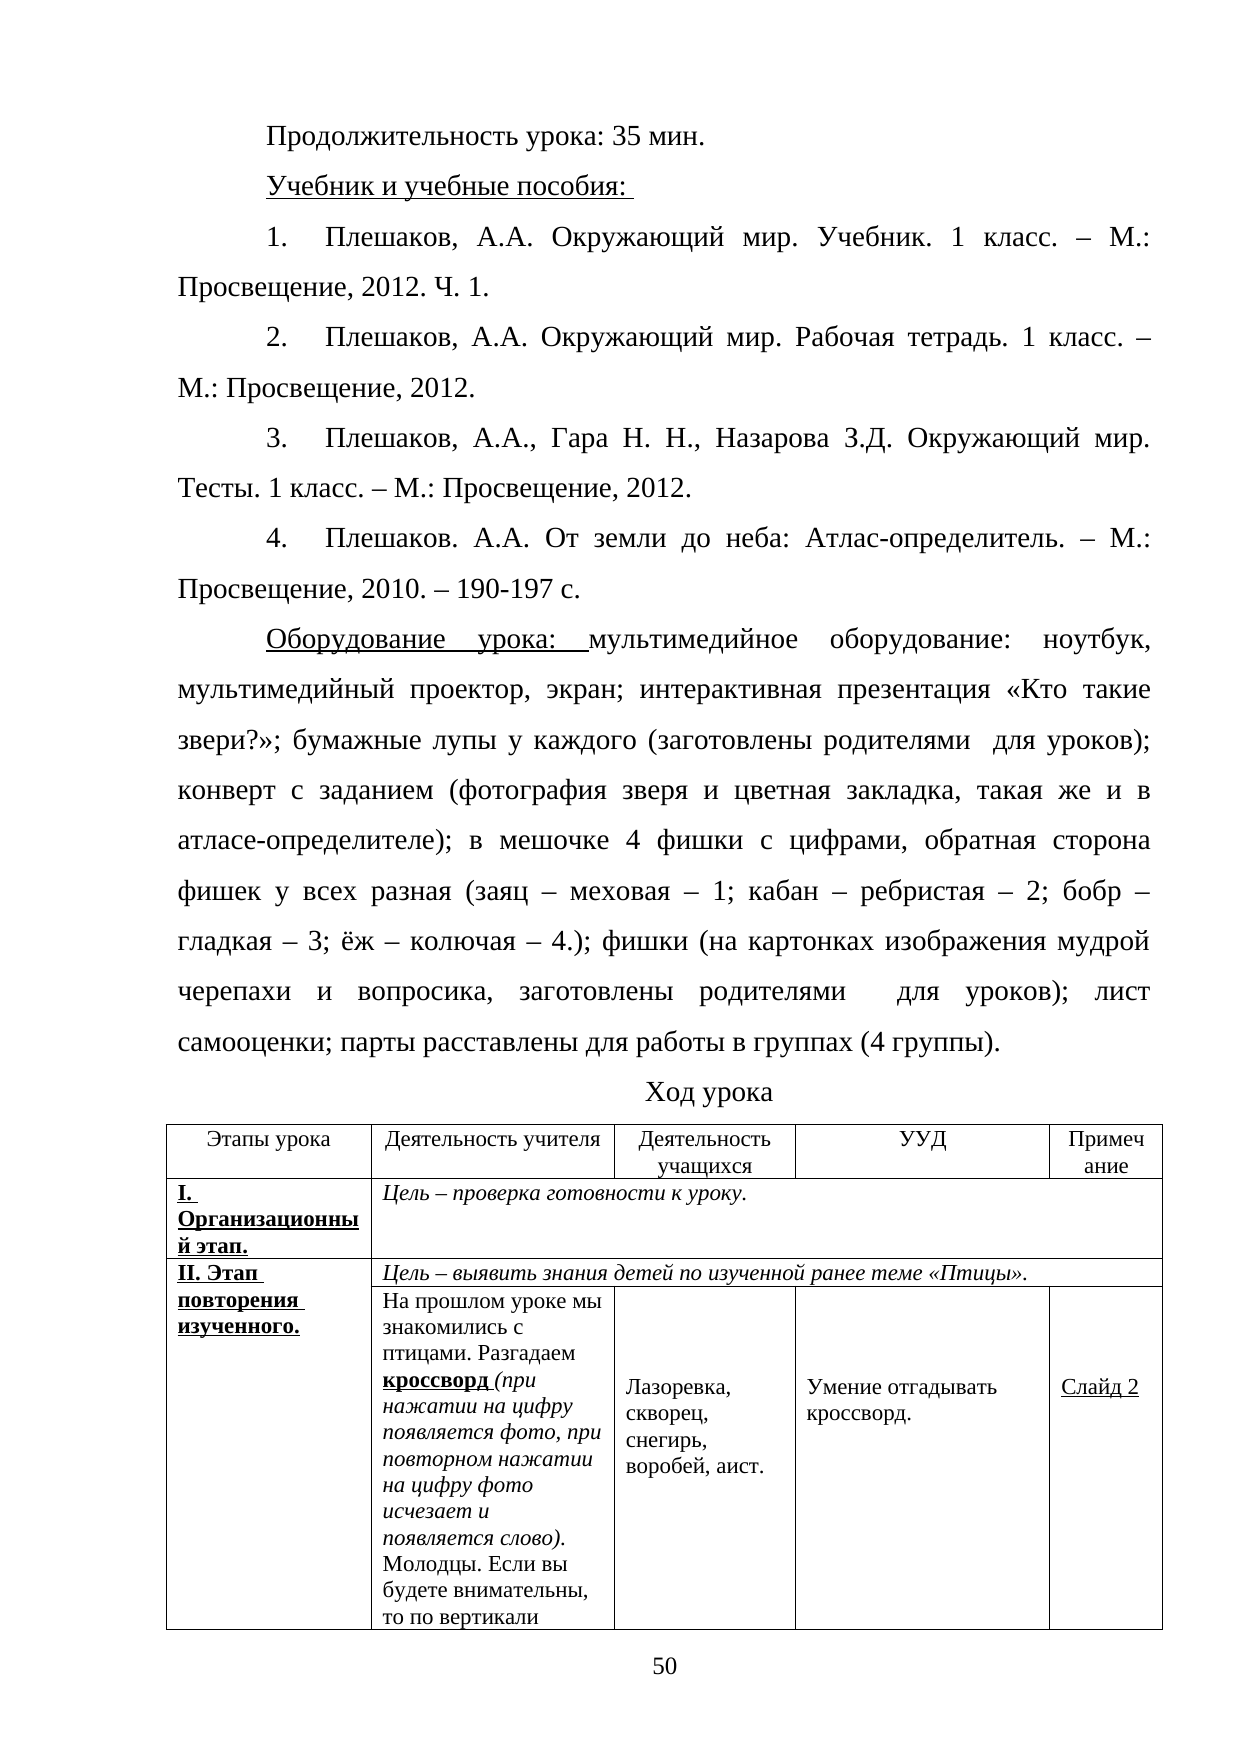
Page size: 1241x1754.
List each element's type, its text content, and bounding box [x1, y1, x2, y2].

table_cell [372, 1287, 614, 1629]
text Ход урока [177, 1074, 1152, 1108]
list Плешаков, А.А. Окружающий мир. Рабочая тетрадь. 1 класс. – М.: Просвещение, 2012. [177, 319, 1152, 403]
table_cell Слайд 2 1-2 мин. [1050, 1287, 1162, 1629]
table_header УУД [796, 1125, 1049, 1178]
table_header Деятельность учителя [372, 1125, 614, 1178]
table_header Этапы урока [167, 1125, 371, 1178]
table_cell II. Этап повторения изученного. [167, 1259, 371, 1629]
list Плешаков, А.А., Гара Н. Н., Назарова З.Д. Окружающий мир. Тесты. 1 класс. – М.: Просвещение, 2012. [177, 420, 1152, 504]
text Учебник и учебные пособия: [177, 168, 1152, 202]
table_cell I. Организационный этап. [167, 1179, 371, 1258]
table_cell Цель – проверка готовности к уроку. [372, 1179, 1162, 1258]
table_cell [615, 1287, 795, 1629]
table_header Деятельность учащихся [615, 1125, 795, 1178]
list Плешаков, А.А. Окружающий мир. Учебник. 1 класс. – М.: Просвещение, 2012. Ч. 1. [177, 219, 1152, 303]
table_header Примечание [1050, 1125, 1162, 1178]
list Плешаков. А.А. От земли до неба: Атлас-определитель. – М.: Просвещение, 2010. – 190-197 с. [177, 521, 1152, 604]
text Оборудование урока: мультимедийное оборудование: ноутбук, мультимедийный проектор, экран; интерактивная презентация «Кто такие звери?»; бумажные лупы у каждого (заготовлены родителями для уроков); конверт с заданием (фотография зверя и цветная закладка, такая же и в атласе-определителе); в мешочке 4 фишки с цифрами, обратная сторона фишек у всех разная (заяц – меховая – 1; кабан – ребристая – 2; бобр – гладкая – 3; ёж – колючая – 4.); фишки (на картонках изображения мудрой черепахи и вопросика, заготовлены родителями для уроков); лист самооценки; парты расставлены для работы в группах (4 группы). [177, 621, 1152, 1057]
text Продолжительность урока: 35 мин. [177, 118, 1152, 152]
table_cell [796, 1287, 1049, 1629]
table_cell Цель – выявить знания детей по изученной ранее теме «Птицы». [372, 1259, 1162, 1286]
